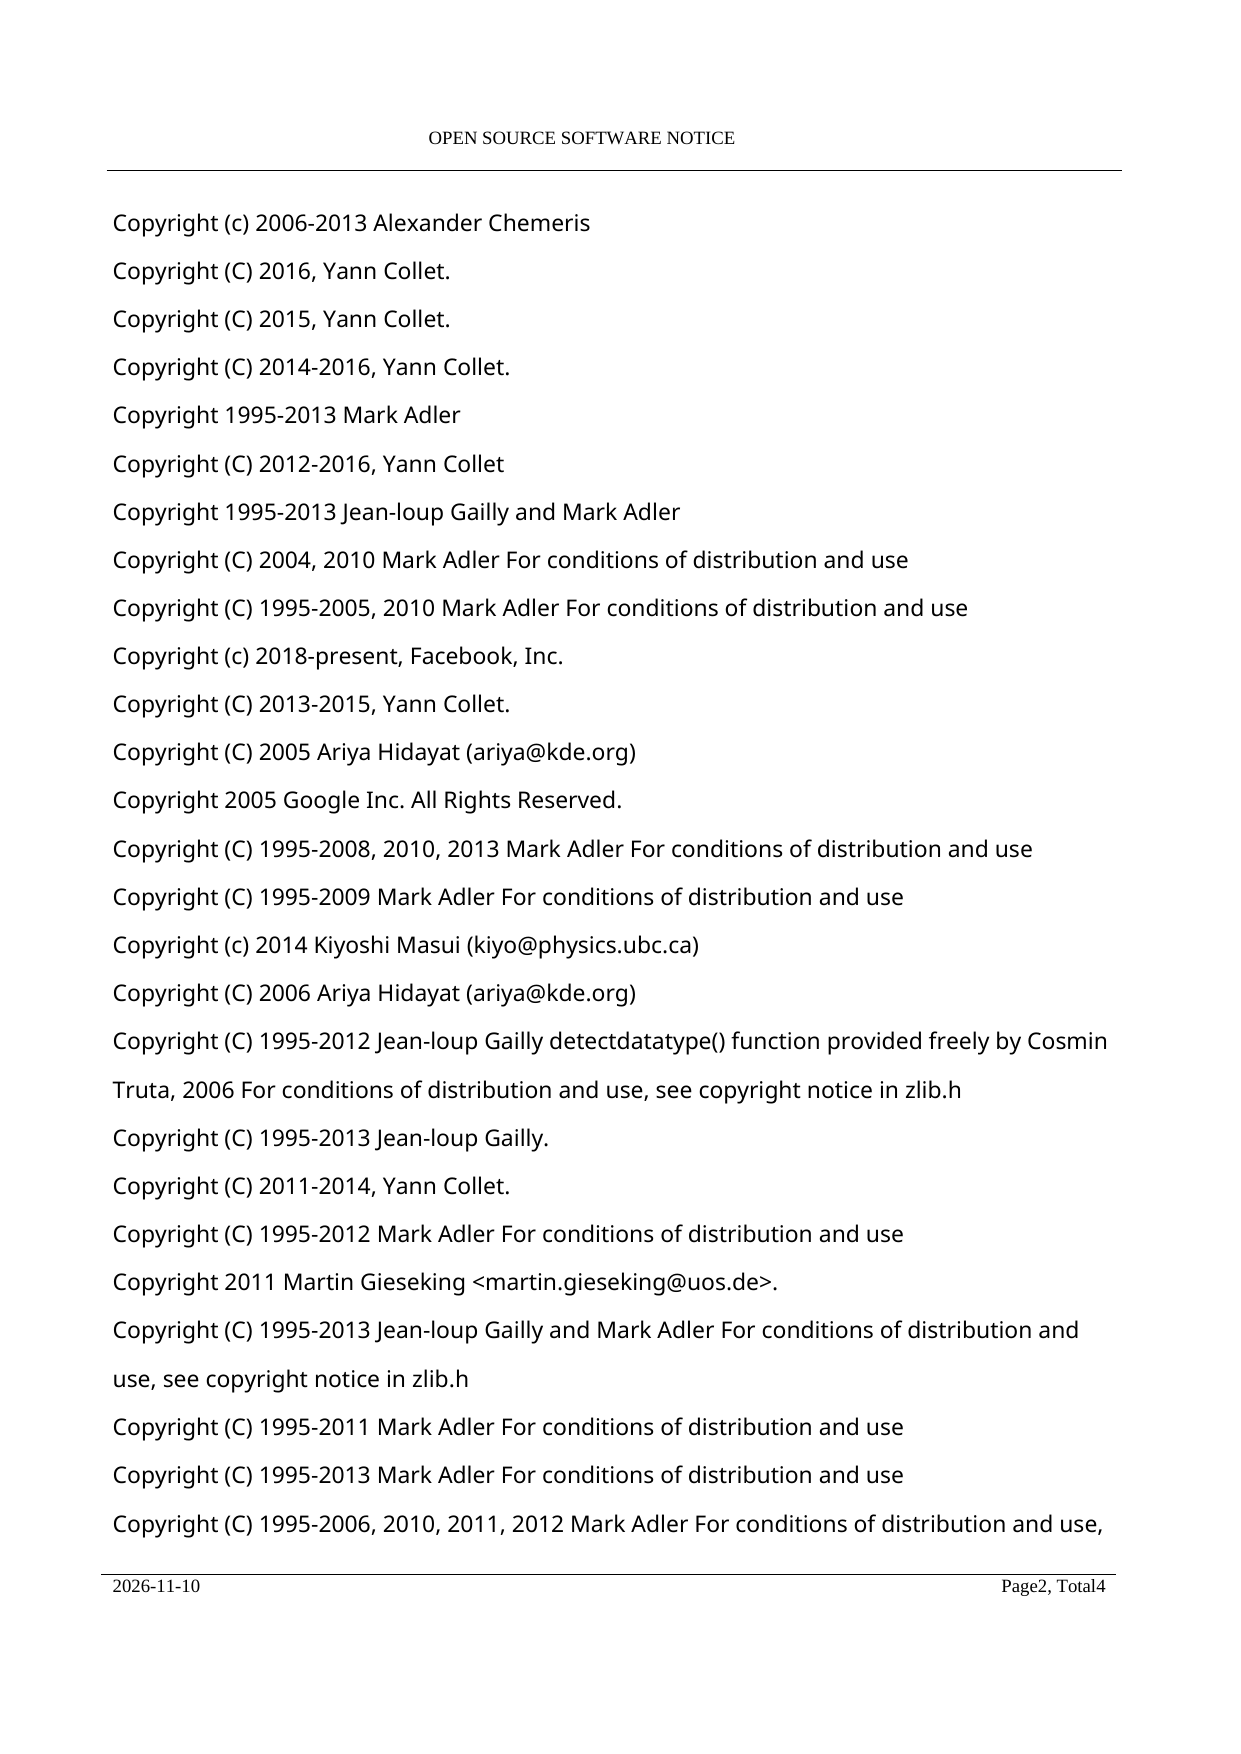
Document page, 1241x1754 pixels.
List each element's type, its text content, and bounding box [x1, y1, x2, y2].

text Copyright 2005 Google Inc. All Rights Reserved. [112, 784, 1128, 816]
text Copyright (C) 2014-2016, Yann Collet. [112, 351, 1128, 383]
text Copyright (C) 1995-2013 Mark Adler For conditions of distribution and use [112, 1459, 1128, 1491]
text Copyright (C) 2015, Yann Collet. [112, 303, 1128, 335]
text Copyright (C) 1995-2009 Mark Adler For conditions of distribution and use [112, 880, 1128, 913]
text Copyright (C) 2011-2014, Yann Collet. [112, 1169, 1128, 1202]
text Copyright 2011 Martin Gieseking <martin.gieseking@uos.de>. [112, 1266, 1128, 1298]
text Copyright (C) 2016, Yann Collet. [112, 254, 1128, 287]
text Copyright (C) 2012-2016, Yann Collet [112, 447, 1128, 479]
text Copyright (C) 1995-2011 Mark Adler For conditions of distribution and use [112, 1411, 1128, 1443]
text Copyright (C) 2013-2015, Yann Collet. [112, 688, 1128, 720]
text Copyright (C) 1995-2013 Jean-loup Gailly. [112, 1121, 1128, 1154]
text Copyright 1995-2013 Mark Adler [112, 399, 1128, 431]
text Copyright (c) 2014 Kiyoshi Masui (kiyo@physics.ubc.ca) [112, 928, 1128, 961]
text Copyright (C) 1995-2008, 2010, 2013 Mark Adler For conditions of distribution and use [112, 832, 1128, 864]
text Copyright (C) 1995-2012 Jean-loup Gailly detectdatatype() function provided freely by Cosmin Truta, 2006 For conditions of distribution and use, see copyright notice in zlib.h [112, 1024, 1128, 1106]
text Copyright (C) 1995-2005, 2010 Mark Adler For conditions of distribution and use [112, 591, 1128, 624]
text Copyright (c) 2018-present, Facebook, Inc. [112, 639, 1128, 672]
text Copyright (C) 1995-2013 Jean-loup Gailly and Mark Adler For conditions of distribution and use, see copyright notice in zlib.h [112, 1314, 1128, 1395]
text Copyright (c) 2006-2013 Alexander Chemeris [112, 206, 1128, 239]
text Copyright (C) 1995-2012 Mark Adler For conditions of distribution and use [112, 1218, 1128, 1250]
text Copyright 1995-2013 Jean-loup Gailly and Mark Adler [112, 495, 1128, 528]
text Copyright (C) 2004, 2010 Mark Adler For conditions of distribution and use [112, 543, 1128, 576]
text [112, 1507, 1128, 1539]
text Copyright (C) 2005 Ariya Hidayat (ariya@kde.org) [112, 736, 1128, 768]
text Copyright (C) 2006 Ariya Hidayat (ariya@kde.org) [112, 976, 1128, 1009]
